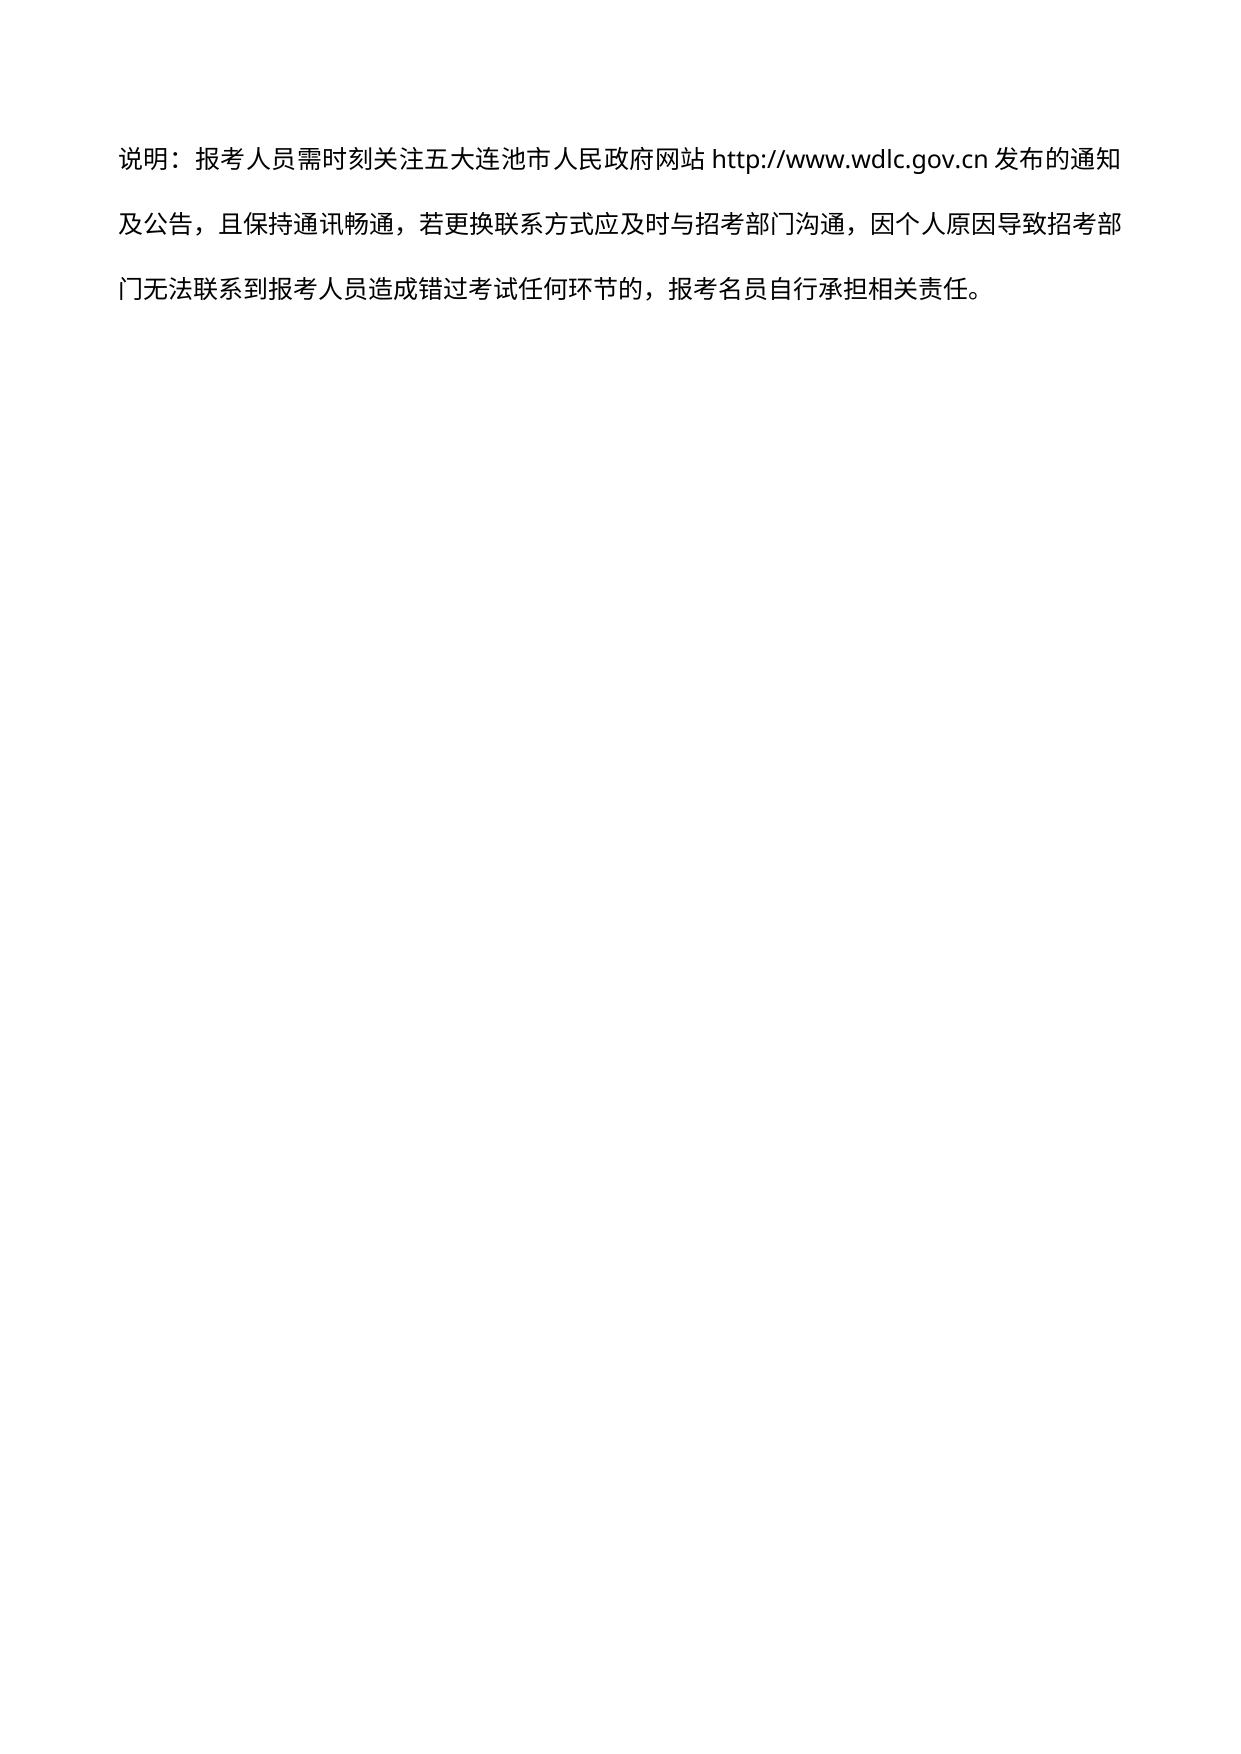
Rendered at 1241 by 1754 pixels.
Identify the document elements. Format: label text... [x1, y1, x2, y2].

text 说明：报考人员需时刻关注五大连池市人民政府网站http://www.wdlc.gov.cn发布的通知及公告，且保持通讯畅通，若更换联系方式应及时与招考部门沟通，因个人原因导致招考部门无法联系到报考人员造成错过考试任何环节的，报考名员自行承担相关责任。 [118, 125, 1122, 320]
